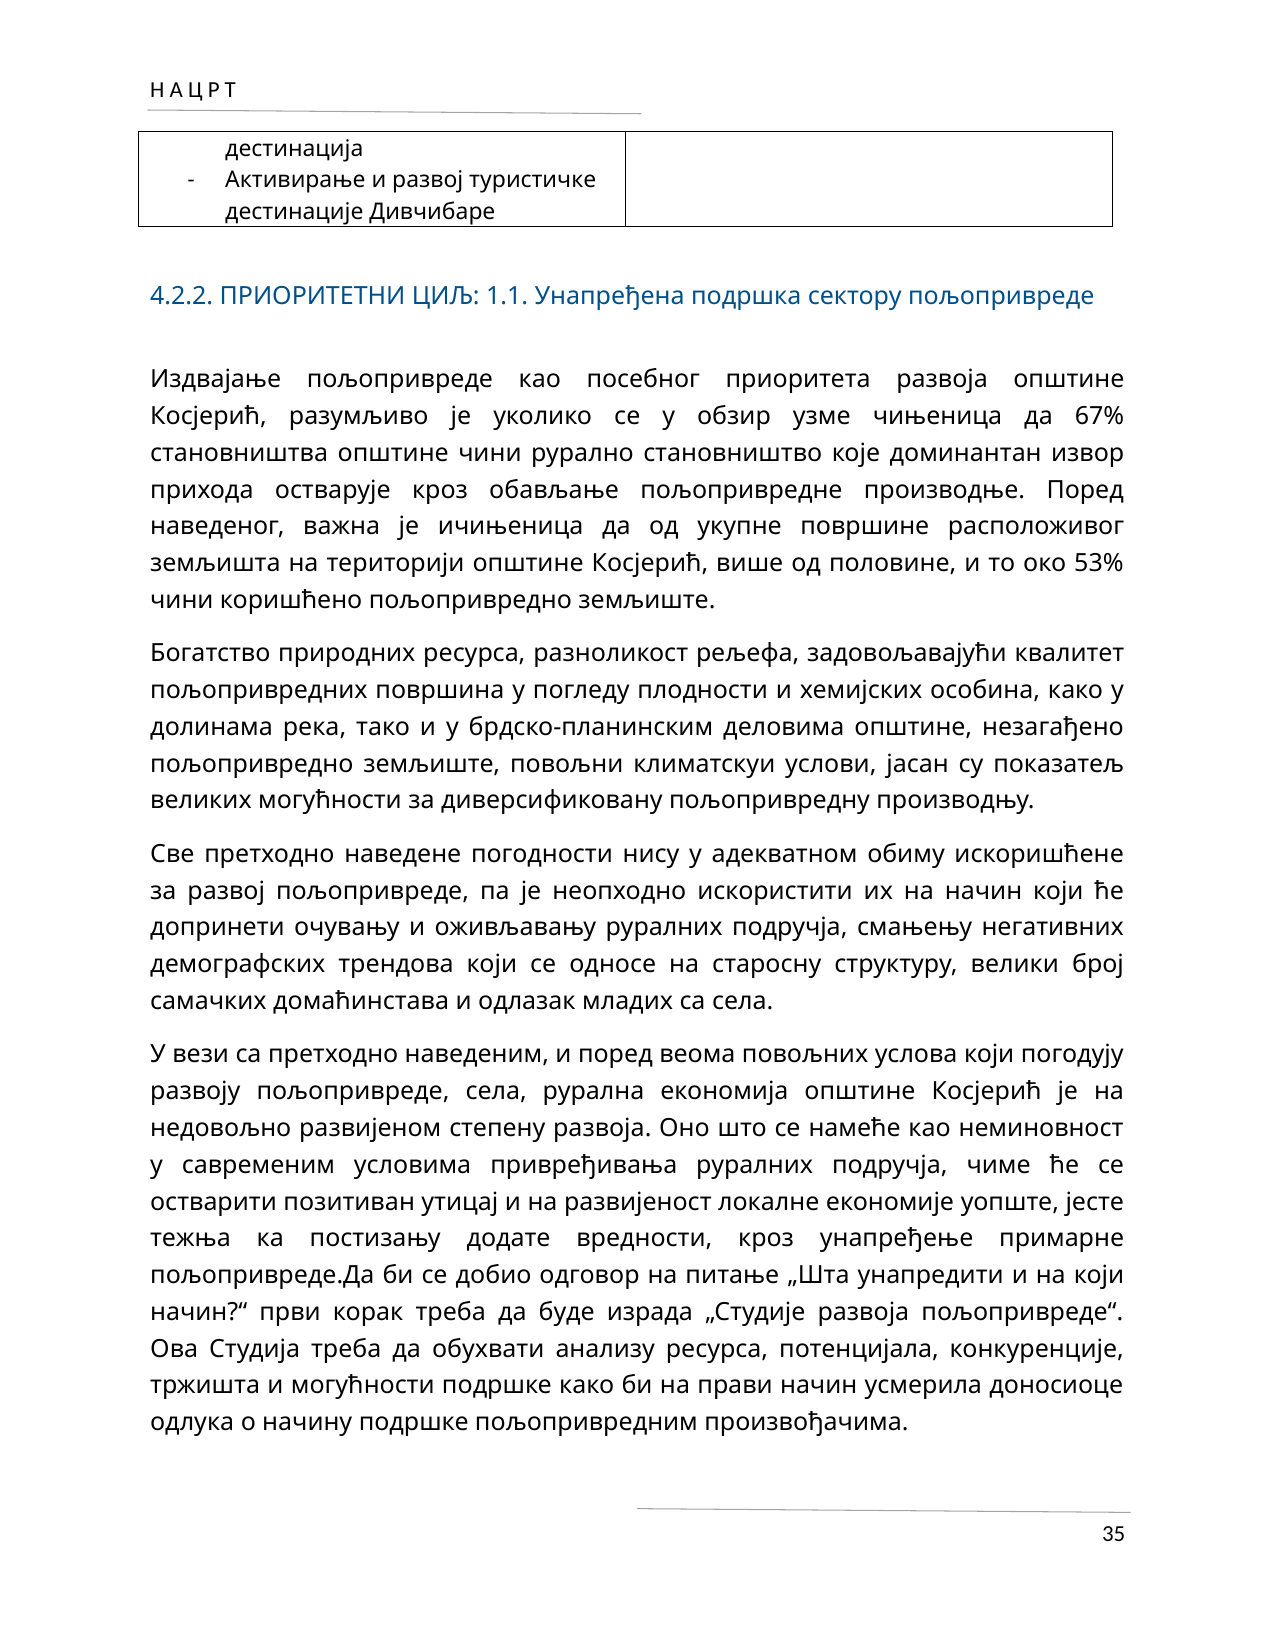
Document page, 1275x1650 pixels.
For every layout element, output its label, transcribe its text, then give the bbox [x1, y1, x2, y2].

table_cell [139, 132, 625, 226]
text Издвајање пољопривреде као посебног приоритета развоја општине Косјерић, разумљивo је уколико се у обзир узме чињеница да 67% становништва општине чини рурално становништво које доминантан извор прихода остварује кроз обављање пољопривредне производње. Поред наведеног, важна је ичињеница да од укупне површине расположивог земљишта на територији општине Косјерић, више од половине, и то око 53% чини коришћено пољопривредно земљиште. [150, 361, 1125, 616]
text Све претходно наведене погодности нису у адекватном обиму искоришћене за развој пољопривреде, па је неопходно искористити их на начин који ће допринети очувању и оживљавању руралних подручја, смањењу негативних демографских трендова који се односе на старосну структуру, велики број самачких домаћинстава и одлазак младих са села. [150, 836, 1125, 1017]
subtitle 4.2.2. ПРИОРИТЕТНИ ЦИЉ: 1.1. Унапређена подршка сектору пољопривреде [150, 277, 1125, 311]
text У вези са претходно наведеним, и поред веома повољних услова који погодују развоју пољопривреде, села, рурална економија општине Косјерић је на недовољно развијеном степену развоја. Оно што се намеће као неминовност у савременим условима привређивања руралних подручја, чиме ће се остварити позитиван утицај и на развијеност локалне економије уопште, јесте тежња ка постизању додате вредности, кроз унапређење примарне пољопривреде.Да би се добио одговор на питање „Шта унапредити и на који начин?“ први корак треба да буде израда „Студије развоја пољопривреде“. Ова Студија треба да обухвати анализу ресурса, потенцијала, конкуренције, тржишта и могућности подршке како би на прави начин усмерила доносиоце одлука о начину подршке пољопривредним произвођачима. [150, 1036, 1125, 1438]
text Богатство природних ресурса, разноликост рељефа, задовољавајући квалитет пољопривредних површина у погледу плодности и хемијских особина, како у долинама река, тако и у брдско-планинским деловима општине, незагађено пољопривредно земљиште, повољни климатскуи услови, јасан су показатељ великих могућности за диверсификовану пољопривредну производњу. [150, 635, 1125, 816]
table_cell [626, 132, 1112, 226]
